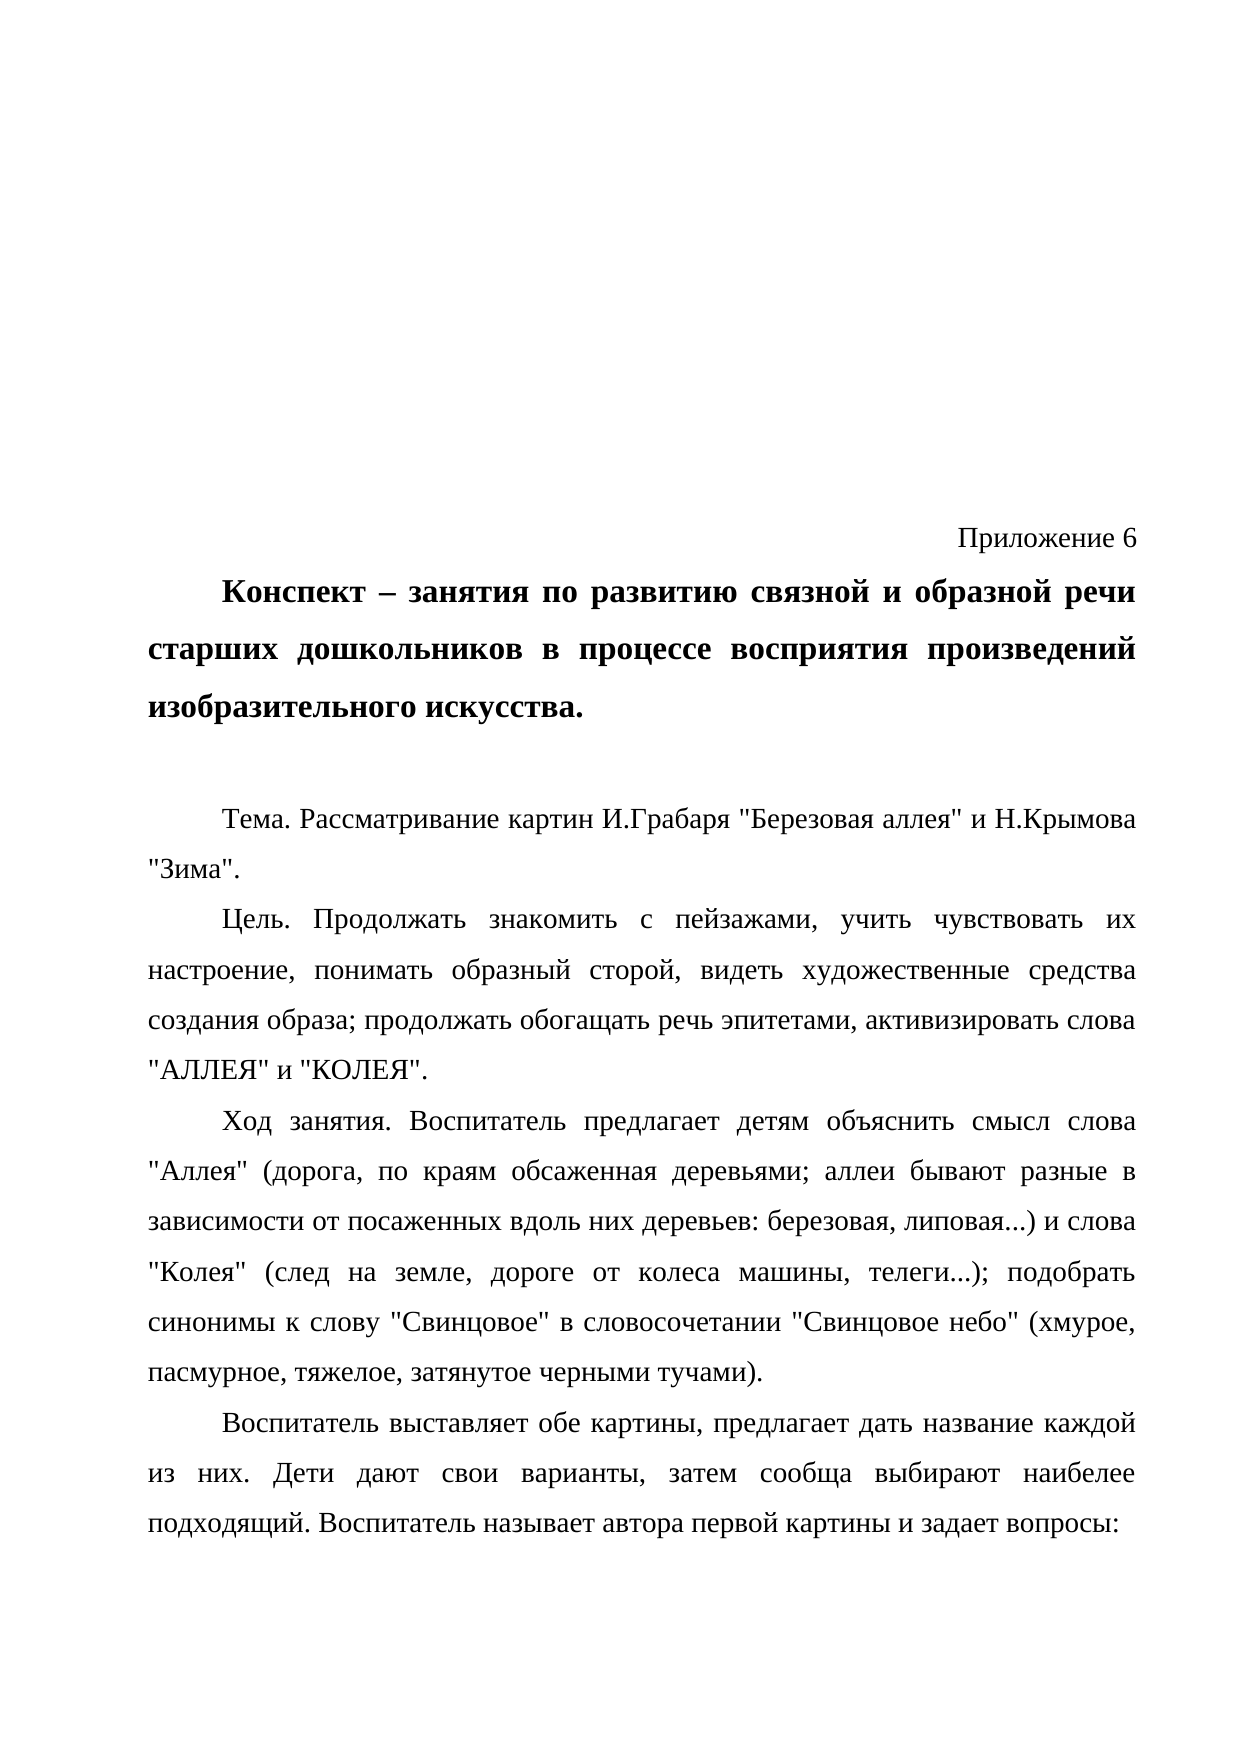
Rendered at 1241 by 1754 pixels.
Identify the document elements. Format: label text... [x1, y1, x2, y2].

text Конспект – занятия по развитию связной и образной речи старших дошкольников в процессе восприятия произведений изобразительного искусства. [148, 571, 1137, 724]
text Приложение 6 [148, 521, 1137, 554]
text Воспитатель выставляет обе картины, предлагает дать название каждой из них. Дети дают свои варианты, затем сообща выбирают наибелее подходящий. Воспитатель называет автора первой картины и задает вопросы: [148, 1405, 1137, 1539]
text Тема. Рассматривание картин И.Грабаря "Березовая аллея" и Н.Крымова "Зима". [148, 801, 1137, 885]
text Цель. Продолжать знакомить с пейзажами, учить чувствовать их настроение, понимать образный сторой, видеть художественные средства создания образа; продолжать обогащать речь эпитетами, активизировать слова "АЛЛЕЯ" и "КОЛЕЯ". [148, 902, 1137, 1086]
text Ход занятия. Воспитатель предлагает детям объяснить смысл слова "Аллея" (дорога, по краям обсаженная деревьями; аллеи бывают разные в зависимости от посаженных вдоль них деревьев: березовая, липовая...) и слова "Колея" (след на земле, дороге от колеса машины, телеги...); подобрать синонимы к слову "Свинцовое" в словосочетании "Свинцовое небо" (хмурое, пасмурное, тяжелое, затянутое черными тучами). [148, 1103, 1137, 1388]
